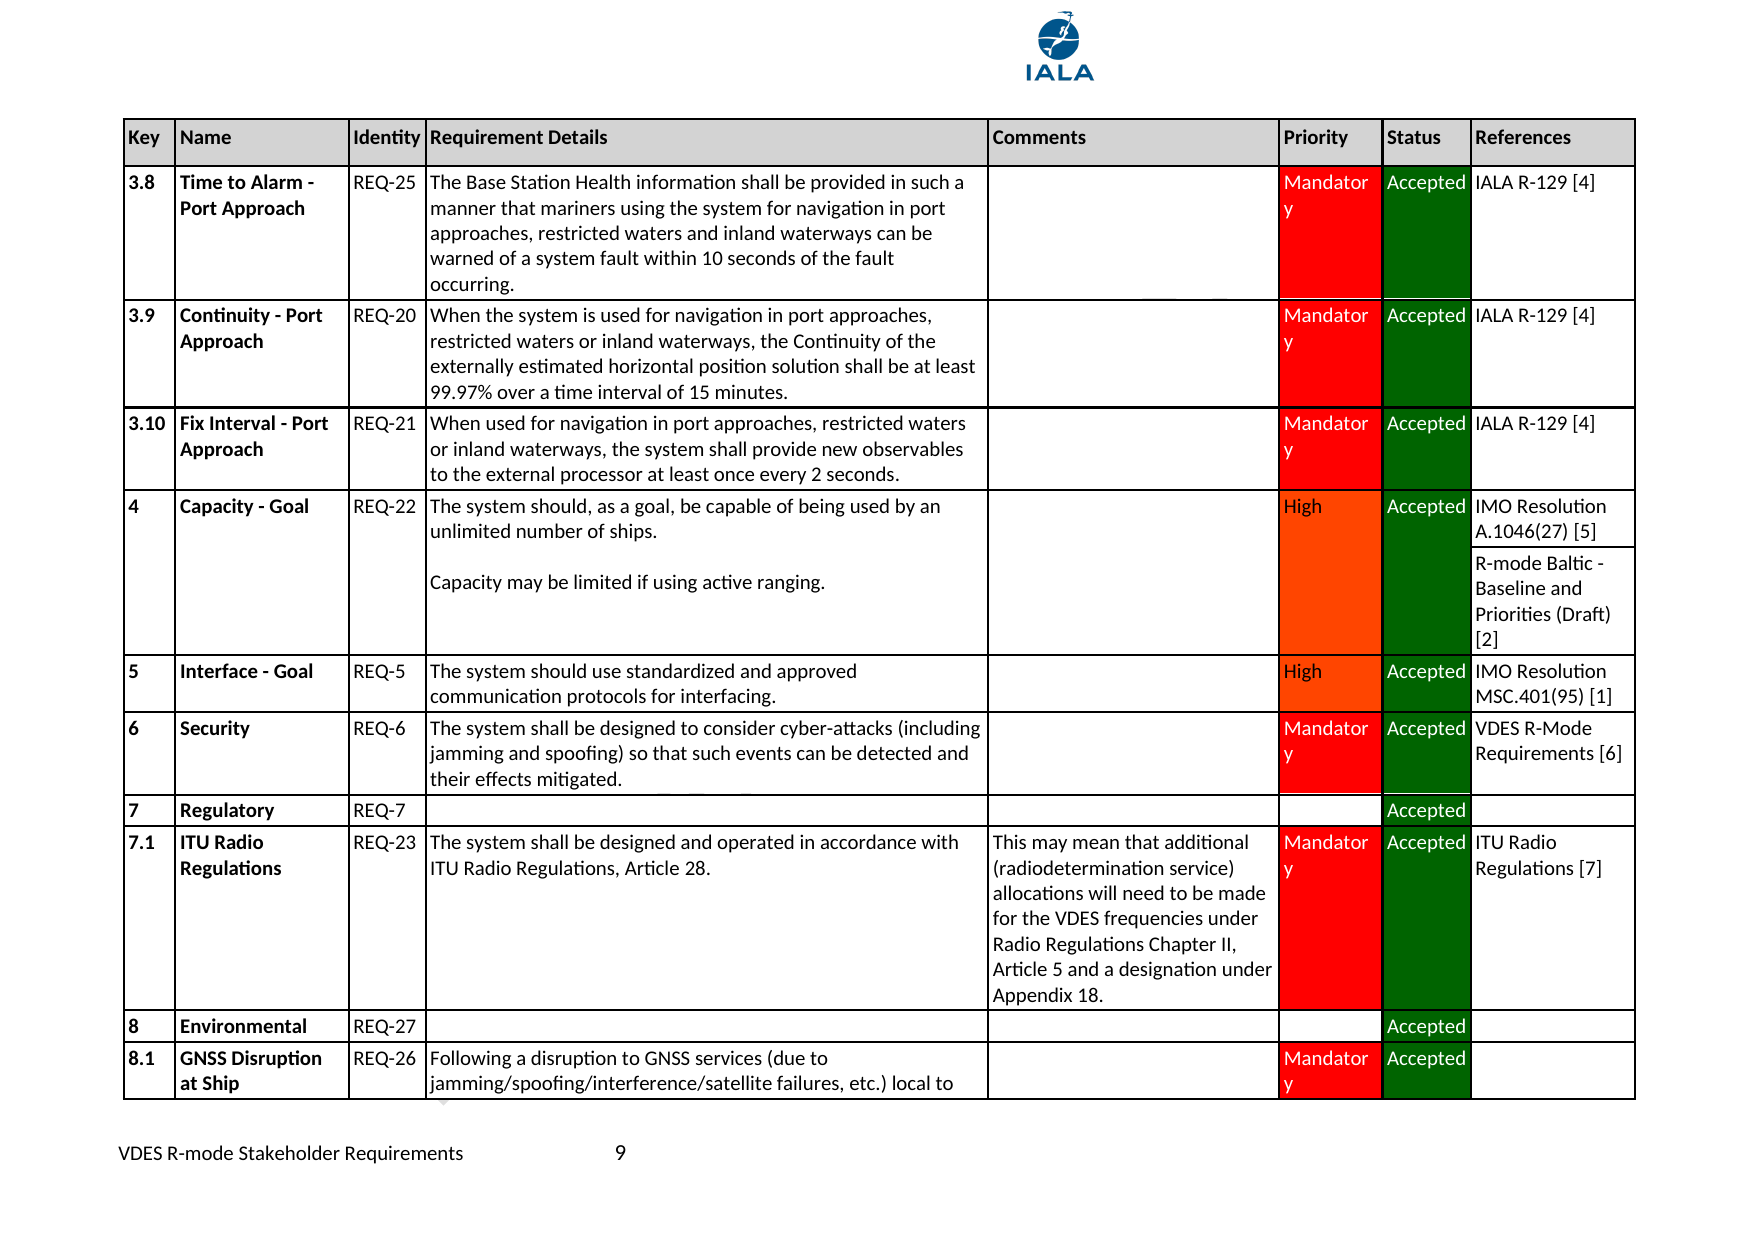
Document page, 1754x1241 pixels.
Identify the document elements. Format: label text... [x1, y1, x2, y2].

picture [1011, 3, 1106, 96]
table_cell The system shall be designed to consider cyber-attacks (including jamming and spoofing) so that such events can be detected and their effects mitigated. [427, 713, 987, 793]
table_cell [1472, 1011, 1634, 1041]
table_cell 8.1 [125, 1043, 174, 1098]
table_cell The system should use standardized and approved communication protocols for interfacing. [427, 656, 987, 711]
table_cell Accepted [1384, 167, 1470, 298]
table_cell [989, 796, 1278, 825]
table_cell IMO Resolution A.1046(27) [5] [1472, 491, 1634, 546]
table_cell [989, 409, 1278, 489]
table_cell [1280, 1011, 1381, 1041]
table_cell Accepted [1384, 827, 1470, 1009]
table_header Name [176, 120, 348, 165]
table_cell Regulatory [176, 796, 348, 825]
table_cell ITU Radio Regulations [176, 827, 348, 1009]
table_cell REQ-5 [350, 656, 425, 711]
table_cell 3.9 [125, 301, 174, 406]
table_cell VDES R-Mode Requirements [6] [1472, 713, 1634, 793]
table_cell 5 [125, 656, 174, 711]
table_cell Interface - Goal [176, 656, 348, 711]
table_header Priority [1280, 120, 1381, 165]
table_cell REQ-20 [350, 301, 425, 406]
table_cell 3.10 [125, 409, 174, 489]
table_cell ITU Radio Regulations [7] [1472, 827, 1634, 1009]
table_cell 6 [125, 713, 174, 793]
table_cell 4 [125, 491, 174, 654]
table_cell Capacity - Goal [176, 491, 348, 654]
table_cell The Base Station Health information shall be provided in such a manner that mariners using the system for navigation in port approaches, restricted waters and inland waterways can be warned of a system fault within 10 seconds of the fault occurring. [427, 167, 987, 298]
table_cell GNSS Disruption at Ship [176, 1043, 348, 1098]
table_cell [427, 796, 987, 825]
table_cell IMO Resolution MSC.401(95) [1] [1472, 656, 1634, 711]
table_cell Accepted [1384, 1011, 1470, 1041]
table_cell REQ-27 [350, 1011, 425, 1041]
table_cell Accepted [1384, 796, 1470, 825]
table_cell Security [176, 713, 348, 793]
table_cell REQ-23 [350, 827, 425, 1009]
table_cell Mandatory [1280, 713, 1381, 793]
table_cell The system should, as a goal, be capable of being used by an unlimited number of ships. Capacity may be limited if using active ranging. [427, 491, 987, 654]
table_cell REQ-26 [350, 1043, 425, 1098]
table_cell 7 [125, 796, 174, 825]
table_cell IALA R-129 [4] [1472, 409, 1634, 489]
table_cell R-mode Baltic - Baseline and Priorities (Draft) [2] [1472, 548, 1634, 654]
table_cell IALA R-129 [4] [1472, 167, 1634, 298]
table_cell [427, 1011, 987, 1041]
table_cell 7.1 [125, 827, 174, 1009]
table_header Identity [350, 120, 425, 165]
table_header Requirement Details [427, 120, 987, 165]
table_cell 8 [125, 1011, 174, 1041]
table_cell Accepted [1384, 491, 1470, 654]
table_cell [989, 491, 1278, 654]
table_cell Environmental [176, 1011, 348, 1041]
table_cell Mandatory [1280, 409, 1381, 489]
table_cell Time to Alarm - Port Approach [176, 167, 348, 298]
table_cell Accepted [1384, 301, 1470, 406]
table_cell [989, 167, 1278, 298]
table_cell [989, 1043, 1278, 1098]
table_cell Mandatory [1280, 301, 1381, 406]
table_cell [1280, 796, 1381, 825]
table_cell High [1280, 656, 1381, 711]
table_cell High [1280, 491, 1381, 654]
table_cell REQ-21 [350, 409, 425, 489]
table_cell Accepted [1384, 713, 1470, 793]
table_cell [989, 301, 1278, 406]
table_cell Mandatory [1280, 1043, 1381, 1098]
table_cell The system shall be designed and operated in accordance with ITU Radio Regulations, Article 28. [427, 827, 987, 1009]
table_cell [427, 1043, 987, 1098]
table_header Comments [989, 120, 1278, 165]
table_cell REQ-22 [350, 491, 425, 654]
table_cell REQ-25 [350, 167, 425, 298]
table_cell Mandatory [1280, 827, 1381, 1009]
table_cell 3.8 [125, 167, 174, 298]
table_cell [1472, 796, 1634, 825]
table_cell [989, 1011, 1278, 1041]
table_cell This may mean that additional (radiodetermination service) allocations will need to be made for the VDES frequencies under Radio Regulations Chapter II, Article 5 and a designation under Appendix 18. [989, 827, 1278, 1009]
table_cell Fix Interval - Port Approach [176, 409, 348, 489]
table_header Status [1384, 120, 1470, 165]
table_cell Accepted [1384, 656, 1470, 711]
table_cell REQ-7 [350, 796, 425, 825]
table_header Key [125, 120, 174, 165]
table_cell IALA R-129 [4] [1472, 301, 1634, 406]
table_cell Mandatory [1280, 167, 1381, 298]
table_cell [989, 713, 1278, 793]
table_cell Accepted [1384, 409, 1470, 489]
table_cell [989, 656, 1278, 711]
table_cell When used for navigation in port approaches, restricted waters or inland waterways, the system shall provide new observables to the external processor at least once every 2 seconds. [427, 409, 987, 489]
table_cell REQ-6 [350, 713, 425, 793]
table_cell Accepted [1384, 1043, 1470, 1098]
table_cell [1472, 1043, 1634, 1098]
table_header References [1472, 120, 1634, 165]
table_cell Continuity - Port Approach [176, 301, 348, 406]
table_cell When the system is used for navigation in port approaches, restricted waters or inland waterways, the Continuity of the externally estimated horizontal position solution shall be at least 99.97% over a time interval of 15 minutes. [427, 301, 987, 406]
